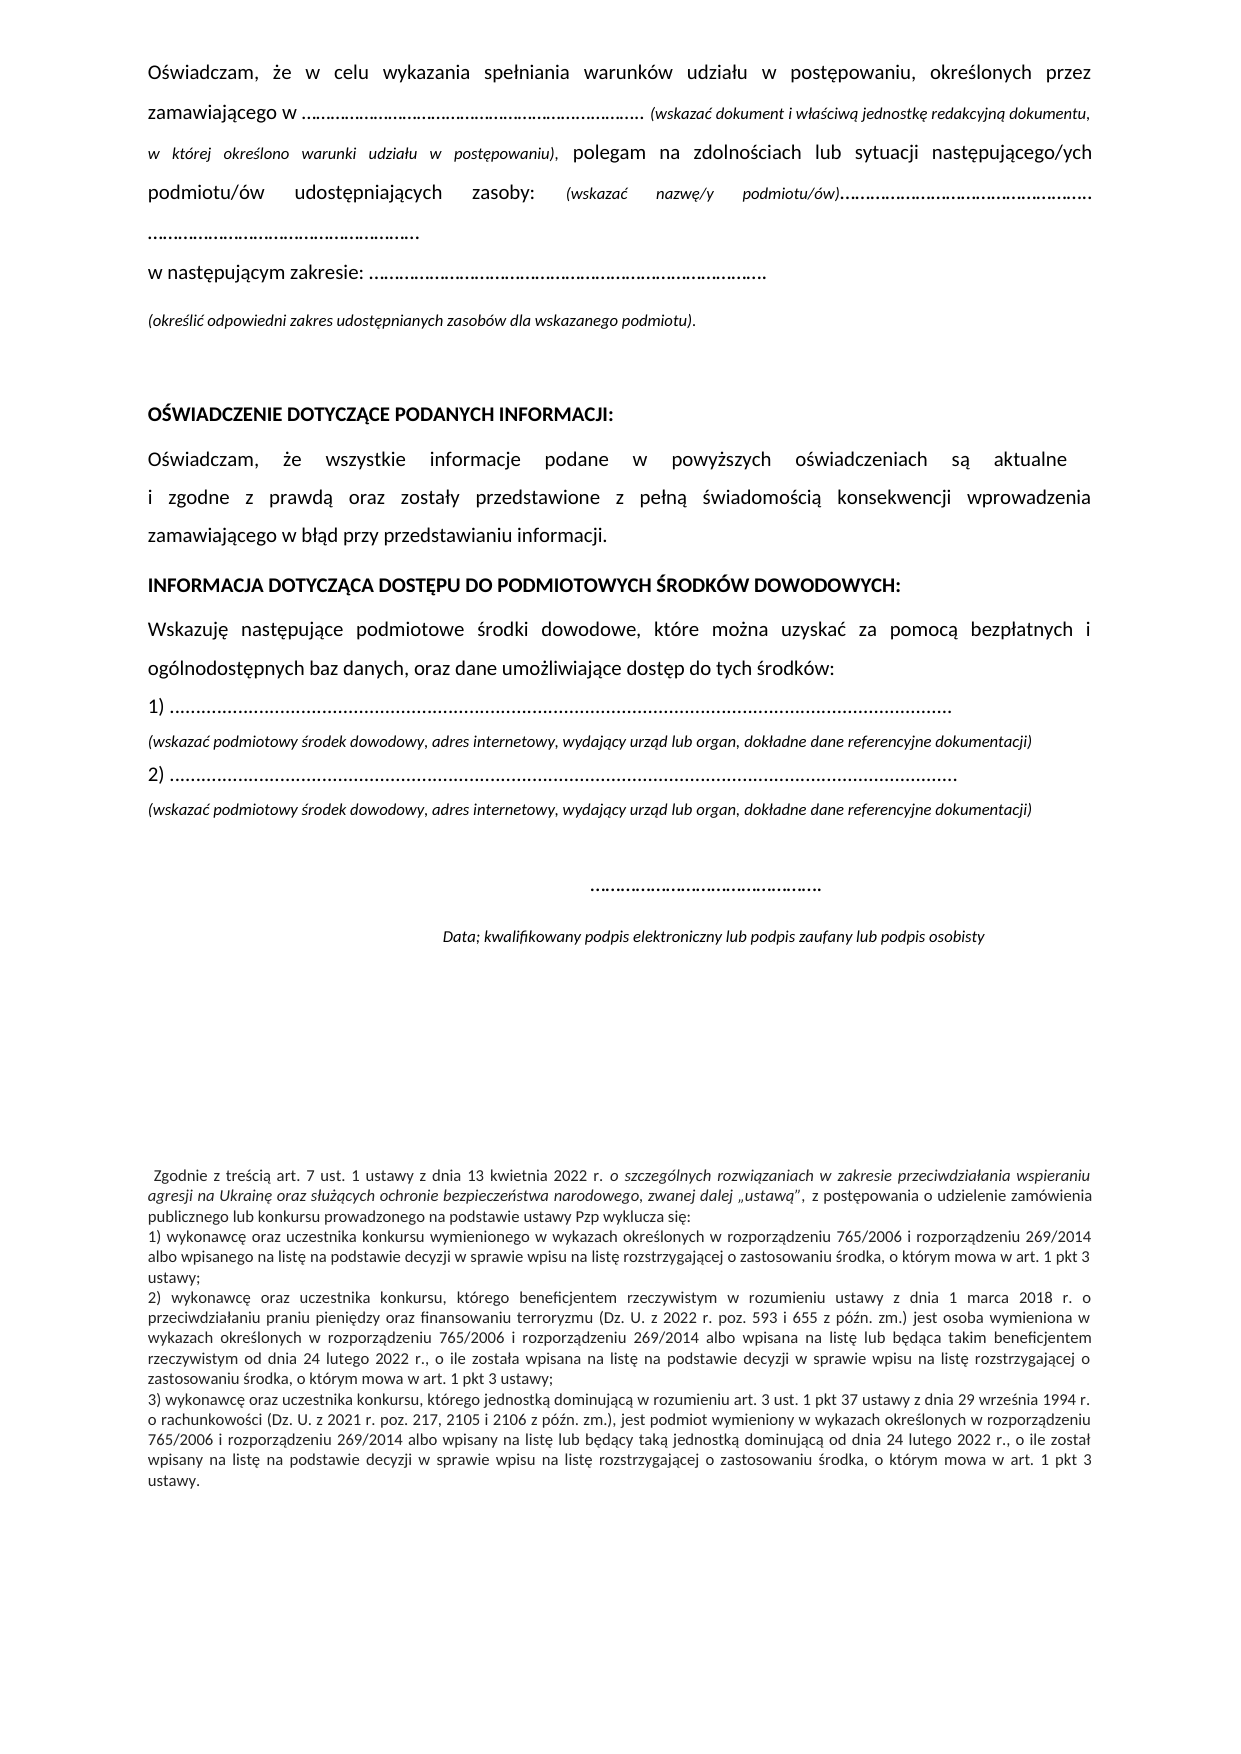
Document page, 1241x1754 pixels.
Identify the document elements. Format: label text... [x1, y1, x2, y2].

text 3) wykonawcę oraz uczestnika konkursu, którego jednostką dominującą w rozumieniu art. 3 ust. 1 pkt 37 ustawy z dnia 29 września 1994 r. o rachunkowości (Dz. U. z 2021 r. poz. 217, 2105 i 2106 z późn. zm.), jest podmiot wymieniony w wykazach określonych w rozporządzeniu 765/2006 i rozporządzeniu 269/2014 albo wpisany na listę lub będący taką jednostką dominującą od dnia 24 lutego 2022 r., o ile został wpisany na listę na podstawie decyzji w sprawie wpisu na listę rozstrzygającej o zastosowaniu środka, o którym mowa w art. 1 pkt 3 ustawy. [148, 1389, 1093, 1490]
text INFORMACJA DOTYCZĄCA DOSTĘPU DO PODMIOTOWYCH ŚRODKÓW DOWODOWYCH: [148, 573, 1093, 598]
text 2) wykonawcę oraz uczestnika konkursu, którego beneficjentem rzeczywistym w rozumieniu ustawy z dnia 1 marca 2018 r. o przeciwdziałaniu praniu pieniędzy oraz finansowaniu terroryzmu (Dz. U. z 2022 r. poz. 593 i 655 z późn. zm.) jest osoba wymieniona w wykazach określonych w rozporządzeniu 765/2006 i rozporządzeniu 269/2014 albo wpisana na listę lub będąca takim beneficjentem rzeczywistym od dnia 24 lutego 2022 r., o ile została wpisana na listę na podstawie decyzji w sprawie wpisu na listę rozstrzygającej o zastosowaniu środka, o którym mowa w art. 1 pkt 3 ustawy; [148, 1287, 1093, 1389]
text Oświadczam, że w celu wykazania spełniania warunków udziału w postępowaniu, określonych przez zamawiającego w …………………………………………………...……….. (wskazać dokument i właściwą jednostkę redakcyjną dokumentu, w której określono warunki udziału w postępowaniu), polegam na zdolnościach lub sytuacji następującego/ych podmiotu/ów udostępniających zasoby: (wskazać nazwę/y podmiotu/ów)…………………………………………..……………………………………………… w następującym zakresie: ……………………………………………………………………. [148, 59, 1093, 284]
text Data; kwalifikowany podpis elektroniczny lub podpis zaufany lub podpis osobisty [148, 927, 1093, 947]
text ………………………………………. [148, 870, 1093, 897]
text (wskazać podmiotowy środek dowodowy, adres internetowy, wydający urząd lub organ, dokładne dane referencyjne dokumentacji) [148, 731, 1093, 751]
text Oświadczam, że wszystkie informacje podane w powyższych oświadczeniach są aktualne i zgodne z prawdą oraz zostały przedstawione z pełną świadomością konsekwencji wprowadzenia zamawiającego w błąd przy przedstawianiu informacji. [148, 446, 1093, 547]
text (określić odpowiedni zakres udostępnianych zasobów dla wskazanego podmiotu). [148, 310, 1093, 331]
text (wskazać podmiotowy środek dowodowy, adres internetowy, wydający urząd lub organ, dokładne dane referencyjne dokumentacji) [148, 799, 1093, 820]
text 1) wykonawcę oraz uczestnika konkursu wymienionego w wykazach określonych w rozporządzeniu 765/2006 i rozporządzeniu 269/2014 albo wpisanego na listę na podstawie decyzji w sprawie wpisu na listę rozstrzygającej o zastosowaniu środka, o którym mowa w art. 1 pkt 3 ustawy; [148, 1226, 1093, 1287]
text Wskazuję następujące podmiotowe środki dowodowe, które można uzyskać za pomocą bezpłatnych i ogólnodostępnych baz danych, oraz dane umożliwiające dostęp do tych środków: [148, 617, 1093, 680]
text OŚWIADCZENIE DOTYCZĄCE PODANYCH INFORMACJI: [148, 402, 1093, 427]
text 1) ..................................................................................................................................................... [148, 693, 1093, 718]
text Zgodnie z treścią art. 7 ust. 1 ustawy z dnia 13 kwietnia 2022 r. o szczególnych rozwiązaniach w zakresie przeciwdziałania wspieraniu agresji na Ukrainę oraz służących ochronie bezpieczeństwa narodowego, zwanej dalej „ustawą”, z postępowania o udzielenie zamówienia publicznego lub konkursu prowadzonego na podstawie ustawy Pzp wyklucza się: [148, 1165, 1093, 1226]
text 2) ...................................................................................................................................................... [148, 761, 1093, 787]
